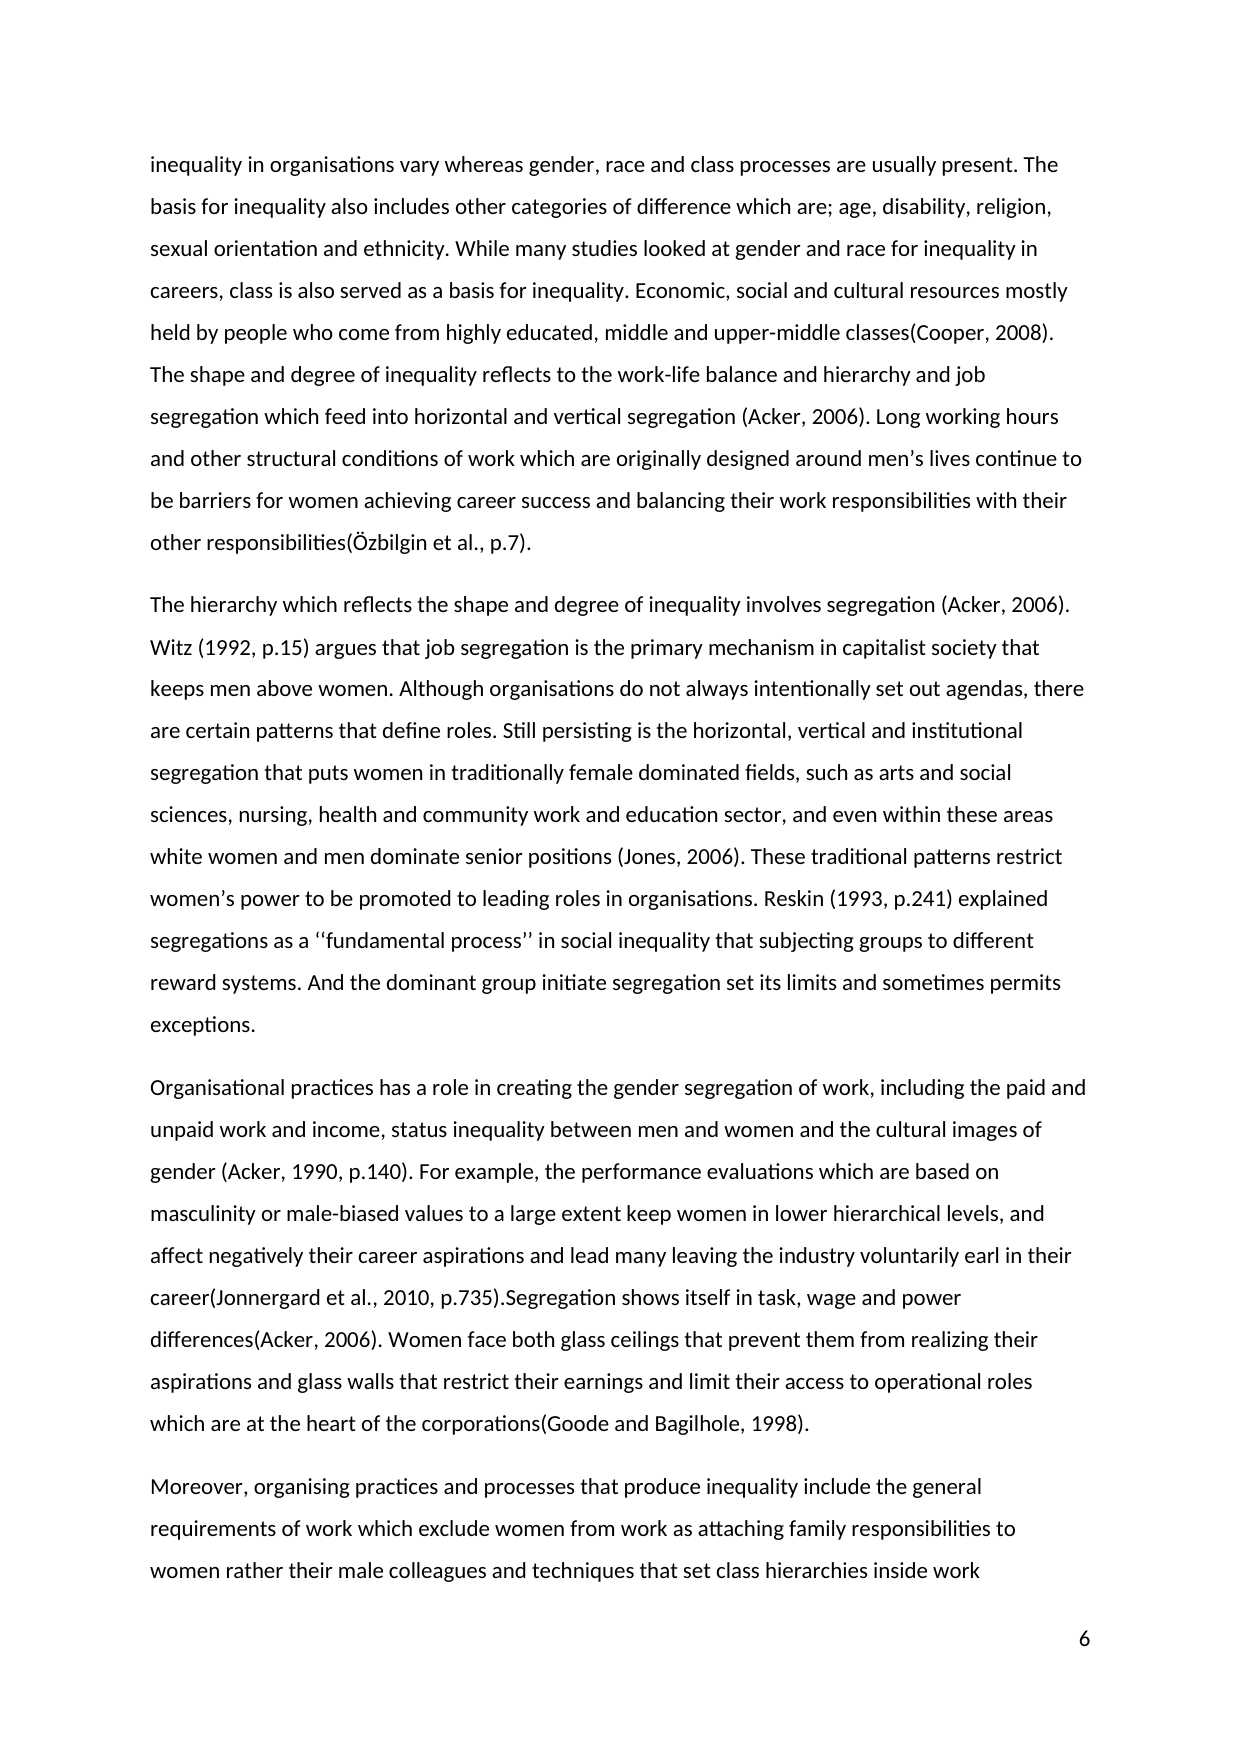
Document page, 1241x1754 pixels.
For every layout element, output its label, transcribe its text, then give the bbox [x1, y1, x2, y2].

text The hierarchy which reflects the shape and degree of inequality involves segregation (Acker, 2006). Witz (1992, p.15) argues that job segregation is the primary mechanism in capitalist society that keeps men above women. Although organisations do not always intentionally set out agendas, there are certain patterns that define roles. Still persisting is the horizontal, vertical and institutional segregation that puts women in traditionally female dominated fields, such as arts and social sciences, nursing, health and community work and education sector, and even within these areas white women and men dominate senior positions (Jones, 2006). These traditional patterns restrict women’s power to be promoted to leading roles in organisations. Reskin (1993, p.241) explained segregations as a ‘‘fundamental process’’ in social inequality that subjecting groups to different reward systems. And the dominant group initiate segregation set its limits and sometimes permits exceptions. [150, 591, 1090, 1038]
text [150, 1472, 1090, 1584]
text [150, 150, 1090, 556]
text Organisational practices has a role in creating the gender segregation of work, including the paid and unpaid work and income, status inequality between men and women and the cultural images of gender (Acker, 1990, p.140). For example, the performance evaluations which are based on masculinity or male-biased values to a large extent keep women in lower hierarchical levels, and affect negatively their career aspirations and lead many leaving the industry voluntarily earl in their career(Jonnergard et al., 2010, p.735).Segregation shows itself in task, wage and power differences(Acker, 2006). Women face both glass ceilings that prevent them from realizing their aspirations and glass walls that restrict their earnings and limit their access to operational roles which are at the heart of the corporations(Goode and Bagilhole, 1998). [150, 1073, 1090, 1437]
